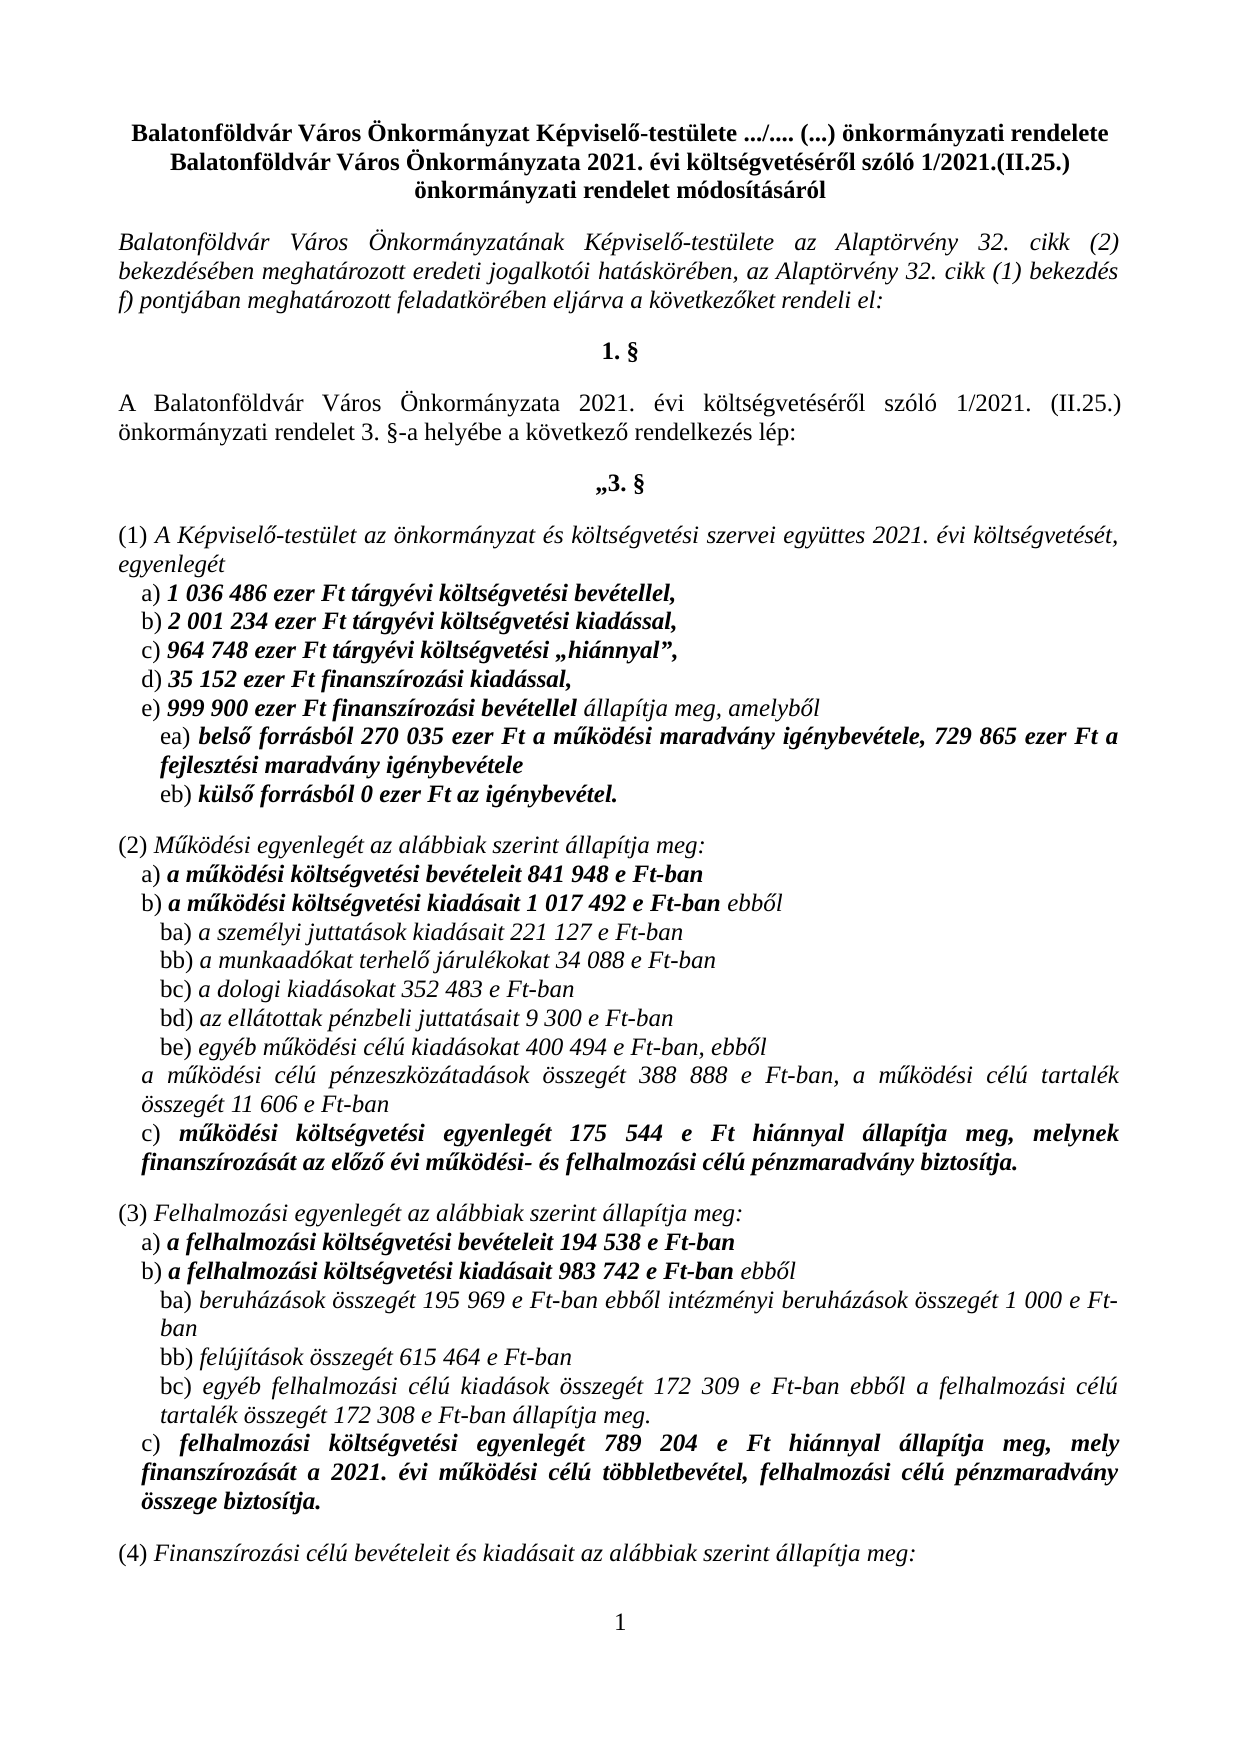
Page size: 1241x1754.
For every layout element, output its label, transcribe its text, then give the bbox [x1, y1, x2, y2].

text b) a működési költségvetési kiadásait 1 017 492 e Ft-ban ebből [141, 888, 1122, 917]
text (4) Finanszírozási célú bevételeit és kiadásait az alábbiak szerint állapítja meg: [118, 1538, 1122, 1566]
text (1) A Képviselő-testület az önkormányzat és költségvetési szervei együttes 2021. évi költségvetését, egyenlegét [118, 520, 1122, 578]
text ba) beruházások összegét 195 969 e Ft-ban ebből intézményi beruházások összegét 1 000 e Ft-ban [160, 1285, 1122, 1342]
text 1. § [118, 336, 1122, 365]
text bd) az ellátottak pénzbeli juttatásait 9 300 e Ft-ban [160, 1003, 1122, 1032]
text „3. § [118, 468, 1122, 497]
text ba) a személyi juttatások kiadásait 221 127 e Ft-ban [160, 917, 1122, 946]
text bc) egyéb felhalmozási célú kiadások összegét 172 309 e Ft-ban ebből a felhalmozási célú tartalék összegét 172 308 e Ft-ban állapítja meg. [160, 1371, 1122, 1428]
text bc) a dologi kiadásokat 352 483 e Ft-ban [160, 974, 1122, 1003]
text d) 35 152 ezer Ft finanszírozási kiadással, [141, 664, 1122, 693]
text ea) belső forrásból 270 035 ezer Ft a működési maradvány igénybevétele, 729 865 ezer Ft a fejlesztési maradvány igénybevétele [160, 721, 1122, 779]
text (2) Működési egyenlegét az alábbiak szerint állapítja meg: [118, 831, 1122, 859]
text Balatonföldvár Város Önkormányzat Képviselő-testülete .../.... (...) önkormányzati rendelete [118, 118, 1122, 147]
text c) felhalmozási költségvetési egyenlegét 789 204 e Ft hiánnyal állapítja meg, mely finanszírozását a 2021. évi működési célú többletbevétel, felhalmozási célú pénzmaradvány összege biztosítja. [141, 1428, 1122, 1515]
text a) 1 036 486 ezer Ft tárgyévi költségvetési bevétellel, [141, 578, 1122, 606]
text eb) külső forrásból 0 ezer Ft az igénybevétel. [160, 779, 1122, 808]
text bb) felújítások összegét 615 464 e Ft-ban [160, 1342, 1122, 1371]
text b) a felhalmozási költségvetési kiadásait 983 742 e Ft-ban ebből [141, 1256, 1122, 1285]
text e) 999 900 ezer Ft finanszírozási bevétellel állapítja meg, amelyből [141, 693, 1122, 721]
text c) 964 748 ezer Ft tárgyévi költségvetési „hiánnyal”, [141, 635, 1122, 664]
text Balatonföldvár Város Önkormányzata 2021. évi költségvetéséről szóló 1/2021.(II.25.) önkormányzati rendelet módosításáról [118, 147, 1122, 204]
text b) 2 001 234 ezer Ft tárgyévi költségvetési kiadással, [141, 606, 1122, 635]
text be) egyéb működési célú kiadásokat 400 494 e Ft-ban, ebből [160, 1032, 1122, 1061]
text A Balatonföldvár Város Önkormányzata 2021. évi költségvetéséről szóló 1/2021. (II.25.) önkormányzati rendelet 3. §-a helyébe a következő rendelkezés lép: [118, 388, 1122, 446]
text (3) Felhalmozási egyenlegét az alábbiak szerint állapítja meg: [118, 1198, 1122, 1227]
text a) a működési költségvetési bevételeit 841 948 e Ft-ban [141, 859, 1122, 888]
text c) működési költségvetési egyenlegét 175 544 e Ft hiánnyal állapítja meg, melynek finanszírozását az előző évi működési- és felhalmozási célú pénzmaradvány biztosítja. [141, 1118, 1122, 1176]
text a) a felhalmozási költségvetési bevételeit 194 538 e Ft-ban [141, 1227, 1122, 1256]
text bb) a munkaadókat terhelő járulékokat 34 088 e Ft-ban [160, 946, 1122, 974]
text a működési célú pénzeszközátadások összegét 388 888 e Ft-ban, a működési célú tartalék összegét 11 606 e Ft-ban [141, 1061, 1122, 1118]
text Balatonföldvár Város Önkormányzatának Képviselő-testülete az Alaptörvény 32. cikk (2) bekezdésében meghatározott eredeti jogalkotói hatáskörében, az Alaptörvény 32. cikk (1) bekezdés f) pontjában meghatározott feladatkörében eljárva a következőket rendeli el: [118, 227, 1122, 313]
